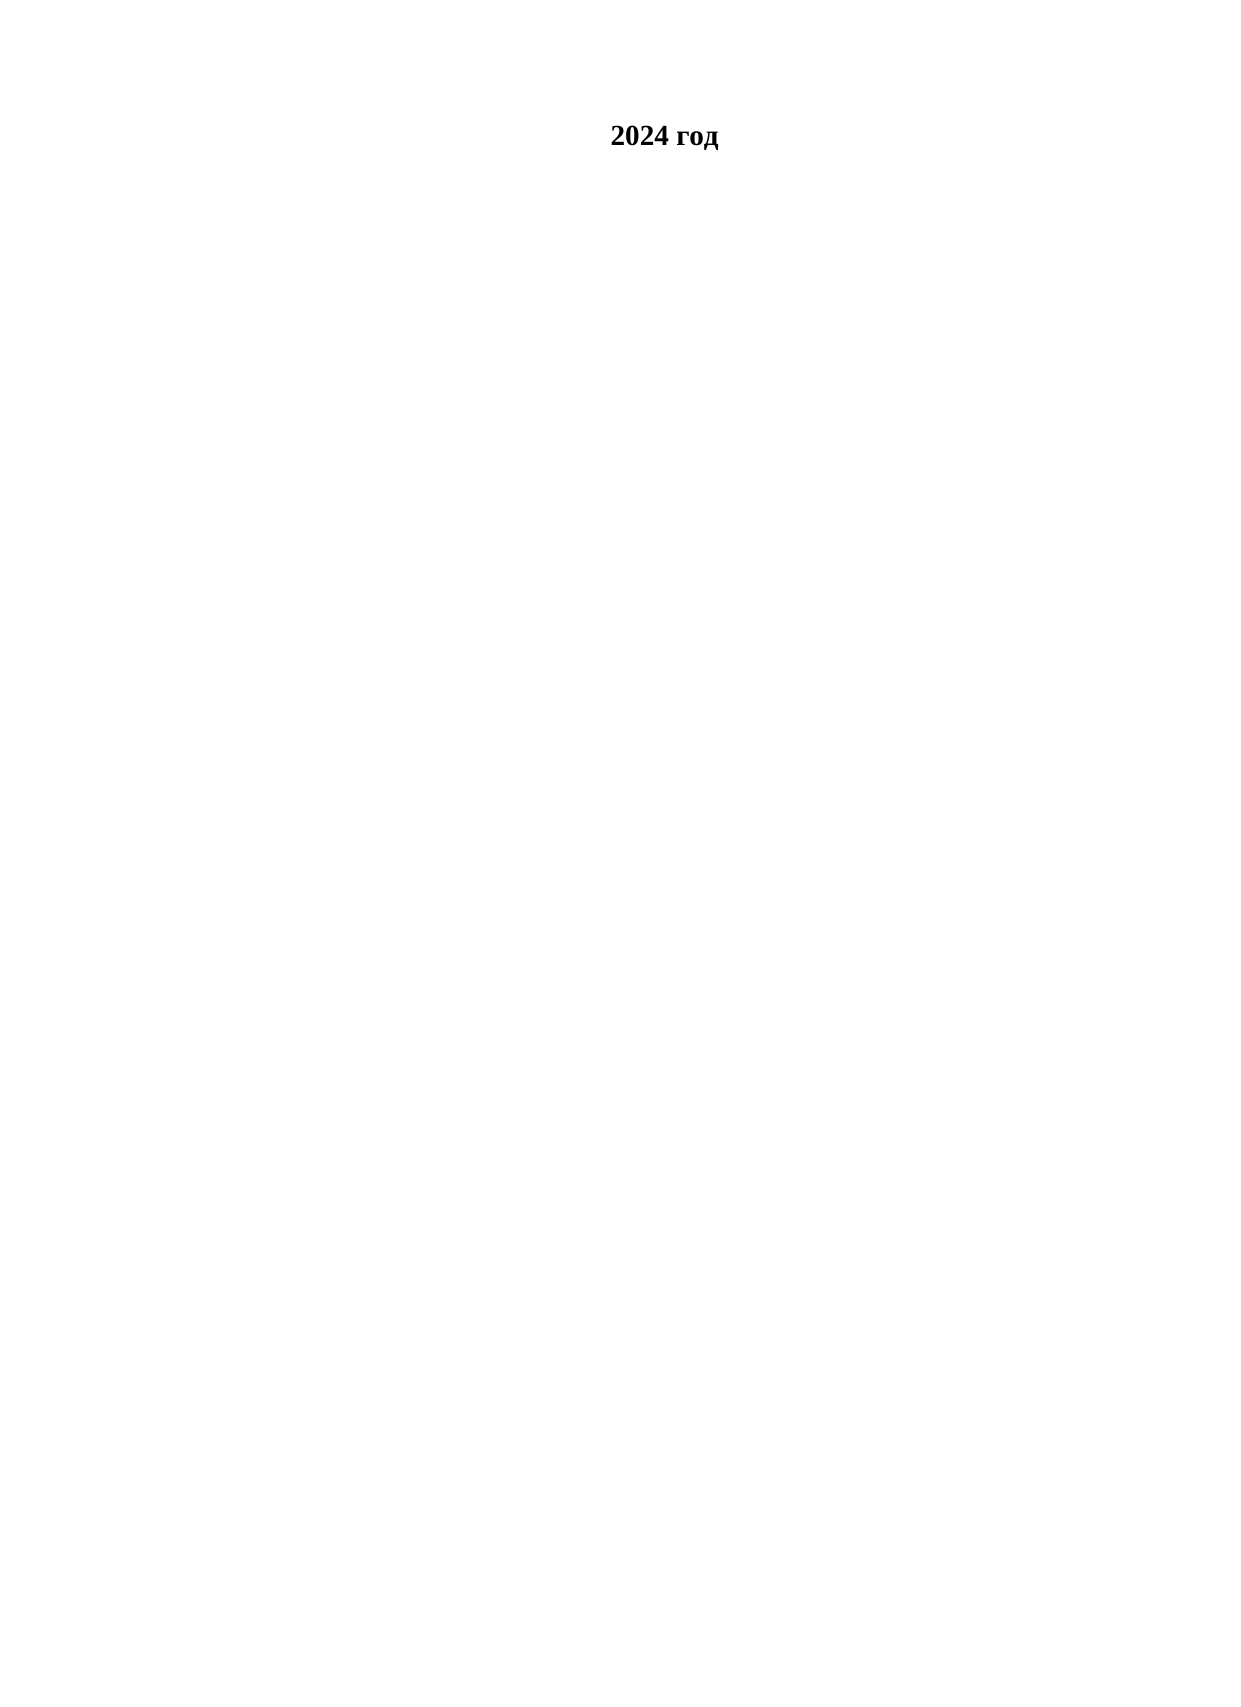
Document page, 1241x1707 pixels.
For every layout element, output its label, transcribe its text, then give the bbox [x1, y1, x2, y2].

text 2024‌​ год [177, 118, 1152, 152]
